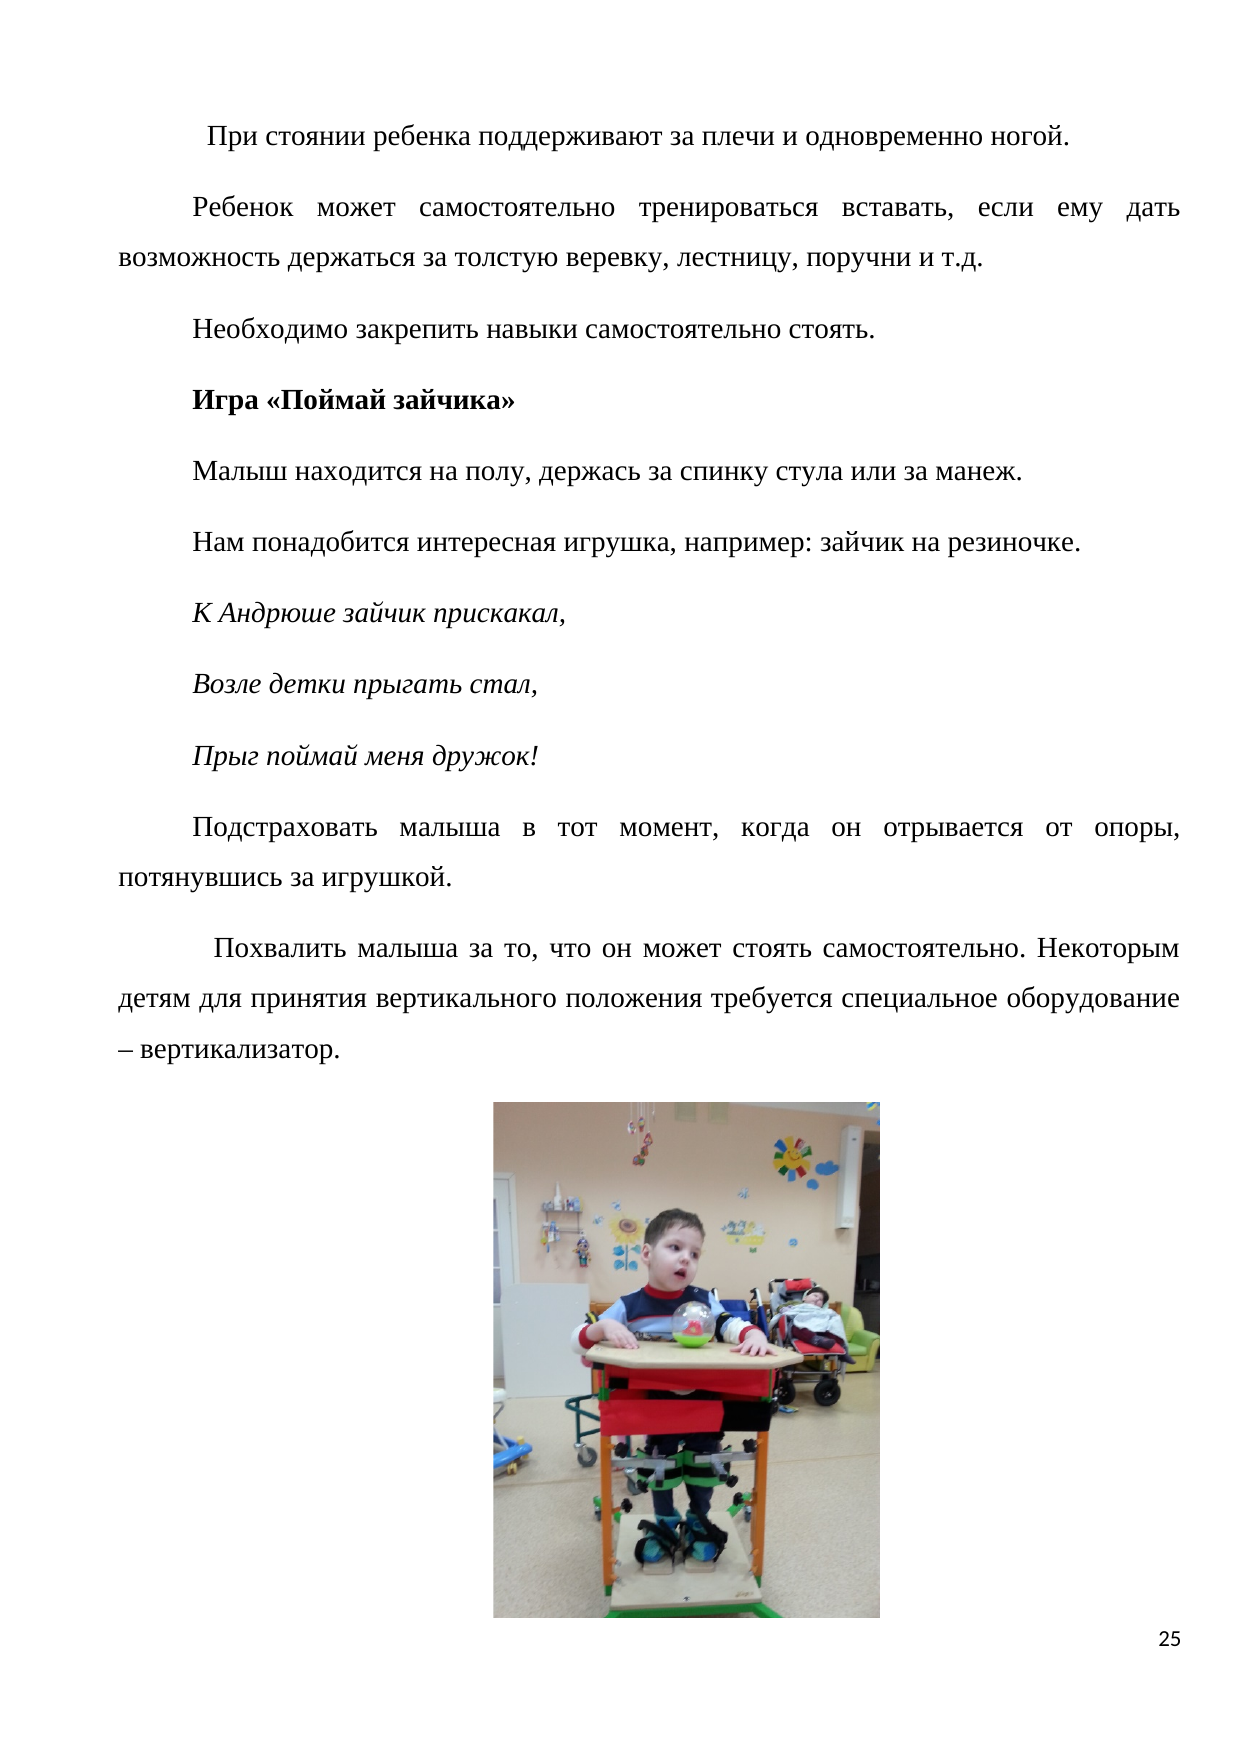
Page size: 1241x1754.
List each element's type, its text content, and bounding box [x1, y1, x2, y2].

text Возле детки прыгать стал, [118, 666, 1181, 700]
text Подстраховать малыша в тот момент, когда он отрывается от опоры, потянувшись за игрушкой. [118, 809, 1181, 893]
text При стоянии ребенка поддерживают за плечи и одновременно ногой. [118, 118, 1181, 152]
text Необходимо закрепить навыки самостоятельно стоять. [118, 311, 1181, 344]
text К Андрюше зайчик прискакал, [118, 595, 1181, 629]
text Прыг поймай меня дружок! [118, 738, 1181, 771]
text Игра «Поймай зайчика» [118, 382, 1181, 415]
text Похвалить малыша за то, что он может стоять самостоятельно. Некоторым детям для принятия вертикального положения требуется специальное оборудование – вертикализатор. [118, 930, 1181, 1064]
text Нам понадобится интересная игрушка, например: зайчик на резиночке. [118, 524, 1181, 558]
text Малыш находится на полу, держась за спинку стула или за манеж. [118, 453, 1181, 487]
picture [493, 1102, 880, 1618]
text Ребенок может самостоятельно тренироваться вставать, если ему дать возможность держаться за толстую веревку, лестницу, поручни и т.д. [118, 189, 1181, 273]
